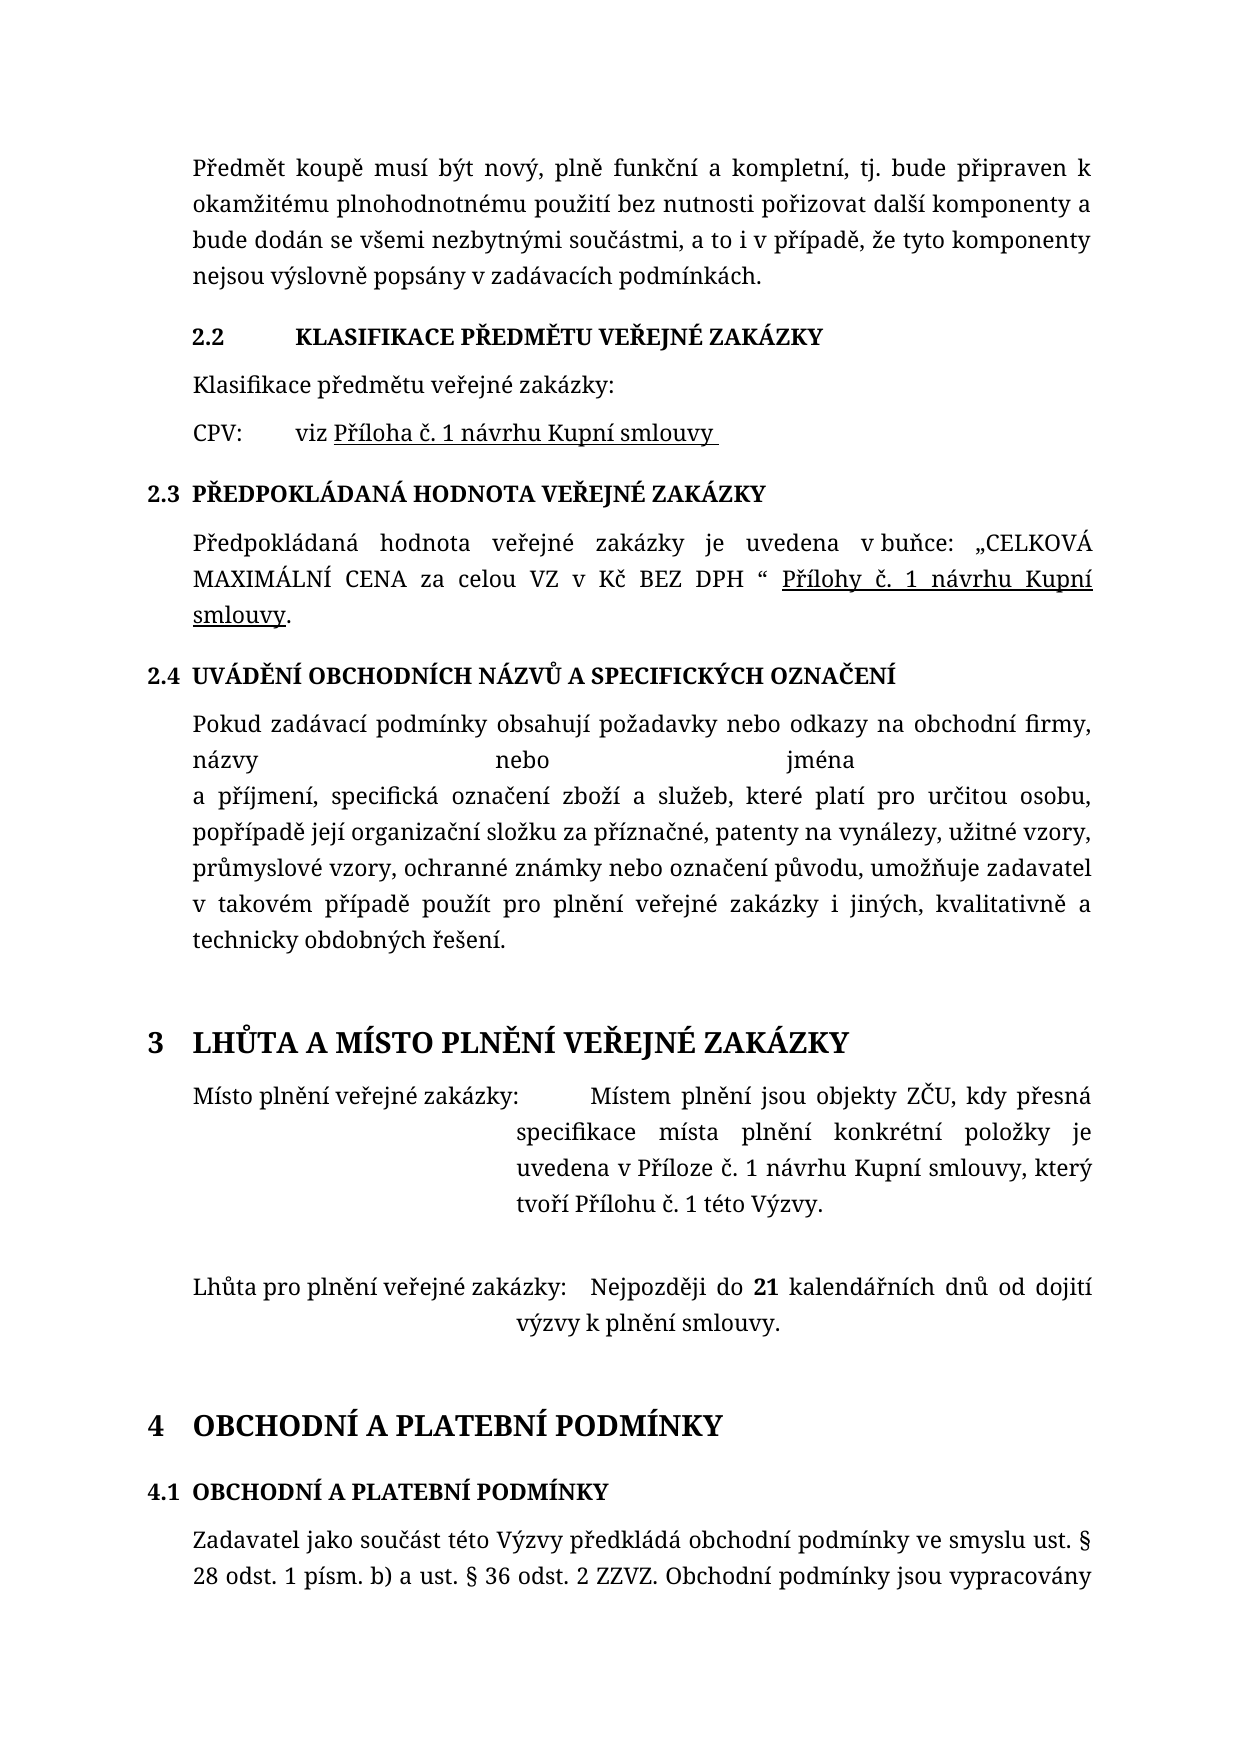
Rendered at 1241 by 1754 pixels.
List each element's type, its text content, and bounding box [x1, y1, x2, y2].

text Předmět koupě musí být nový, plně funkční a kompletní, tj. bude připraven k okamžitému plnohodnotnému použití bez nutnosti pořizovat další komponenty a bude dodán se všemi nezbytnými součástmi, a to i v případě, že tyto komponenty nejsou výslovně popsány v zadávacích podmínkách. [192, 152, 1093, 291]
subtitle 3 LHŮTA A MÍSTO PLNĚNÍ VEŘEJNÉ ZAKÁZKY [148, 1022, 1093, 1062]
text Předpokládaná hodnota veřejné zakázky je uvedena v buňce: „CELKOVÁ MAXIMÁLNÍ CENA za celou VZ v Kč BEZ DPH “ Přílohy č. 1 návrhu Kupní smlouvy. [193, 527, 1093, 630]
text Klasifikace předmětu veřejné zakázky: [193, 369, 1093, 400]
subtitle 2.2 KLASIFIKACE PŘEDMĚTU VEŘEJNÉ ZAKÁZKY [192, 321, 1093, 352]
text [193, 1524, 1093, 1591]
text Lhůta pro plnění veřejné zakázky: Nejpozději do 21 kalendářních dnů od dojití výzvy k plnění smlouvy. [193, 1271, 1093, 1338]
subtitle 2.3 PŘEDPOKLÁDANÁ HODNOTA VEŘEJNÉ ZAKÁZKY [147, 478, 1093, 509]
subtitle 2.4 UVÁDĚNÍ OBCHODNÍCH NÁZVŮ A SPECIFICKÝCH OZNAČENÍ [147, 659, 1093, 691]
text CPV: viz Příloha č. 1 návrhu Kupní smlouvy [193, 417, 1093, 449]
subtitle 4 OBCHODNÍ A PLATEBNÍ PODMÍNKY [148, 1405, 1093, 1444]
text Místo plnění veřejné zakázky: Místem plnění jsou objekty ZČU, kdy přesná specifikace místa plnění konkrétní položky je uvedena v Příloze č. 1 návrhu Kupní smlouvy, který tvoří Přílohu č. 1 této Výzvy. [193, 1080, 1093, 1219]
subtitle 4.1 OBCHODNÍ A PLATEBNÍ PODMÍNKY [147, 1476, 1093, 1507]
text Pokud zadávací podmínky obsahují požadavky nebo odkazy na obchodní firmy, názvy nebo jména a příjmení, specifická označení zboží a služeb, které platí pro určitou osobu, popřípadě její organizační složku za příznačné, patenty na vynálezy, užitné vzory, průmyslové vzory, ochranné známky nebo označení původu, umožňuje zadavatel v takovém případě použít pro plnění veřejné zakázky i jiných, kvalitativně a technicky obdobných řešení. [192, 708, 1093, 955]
